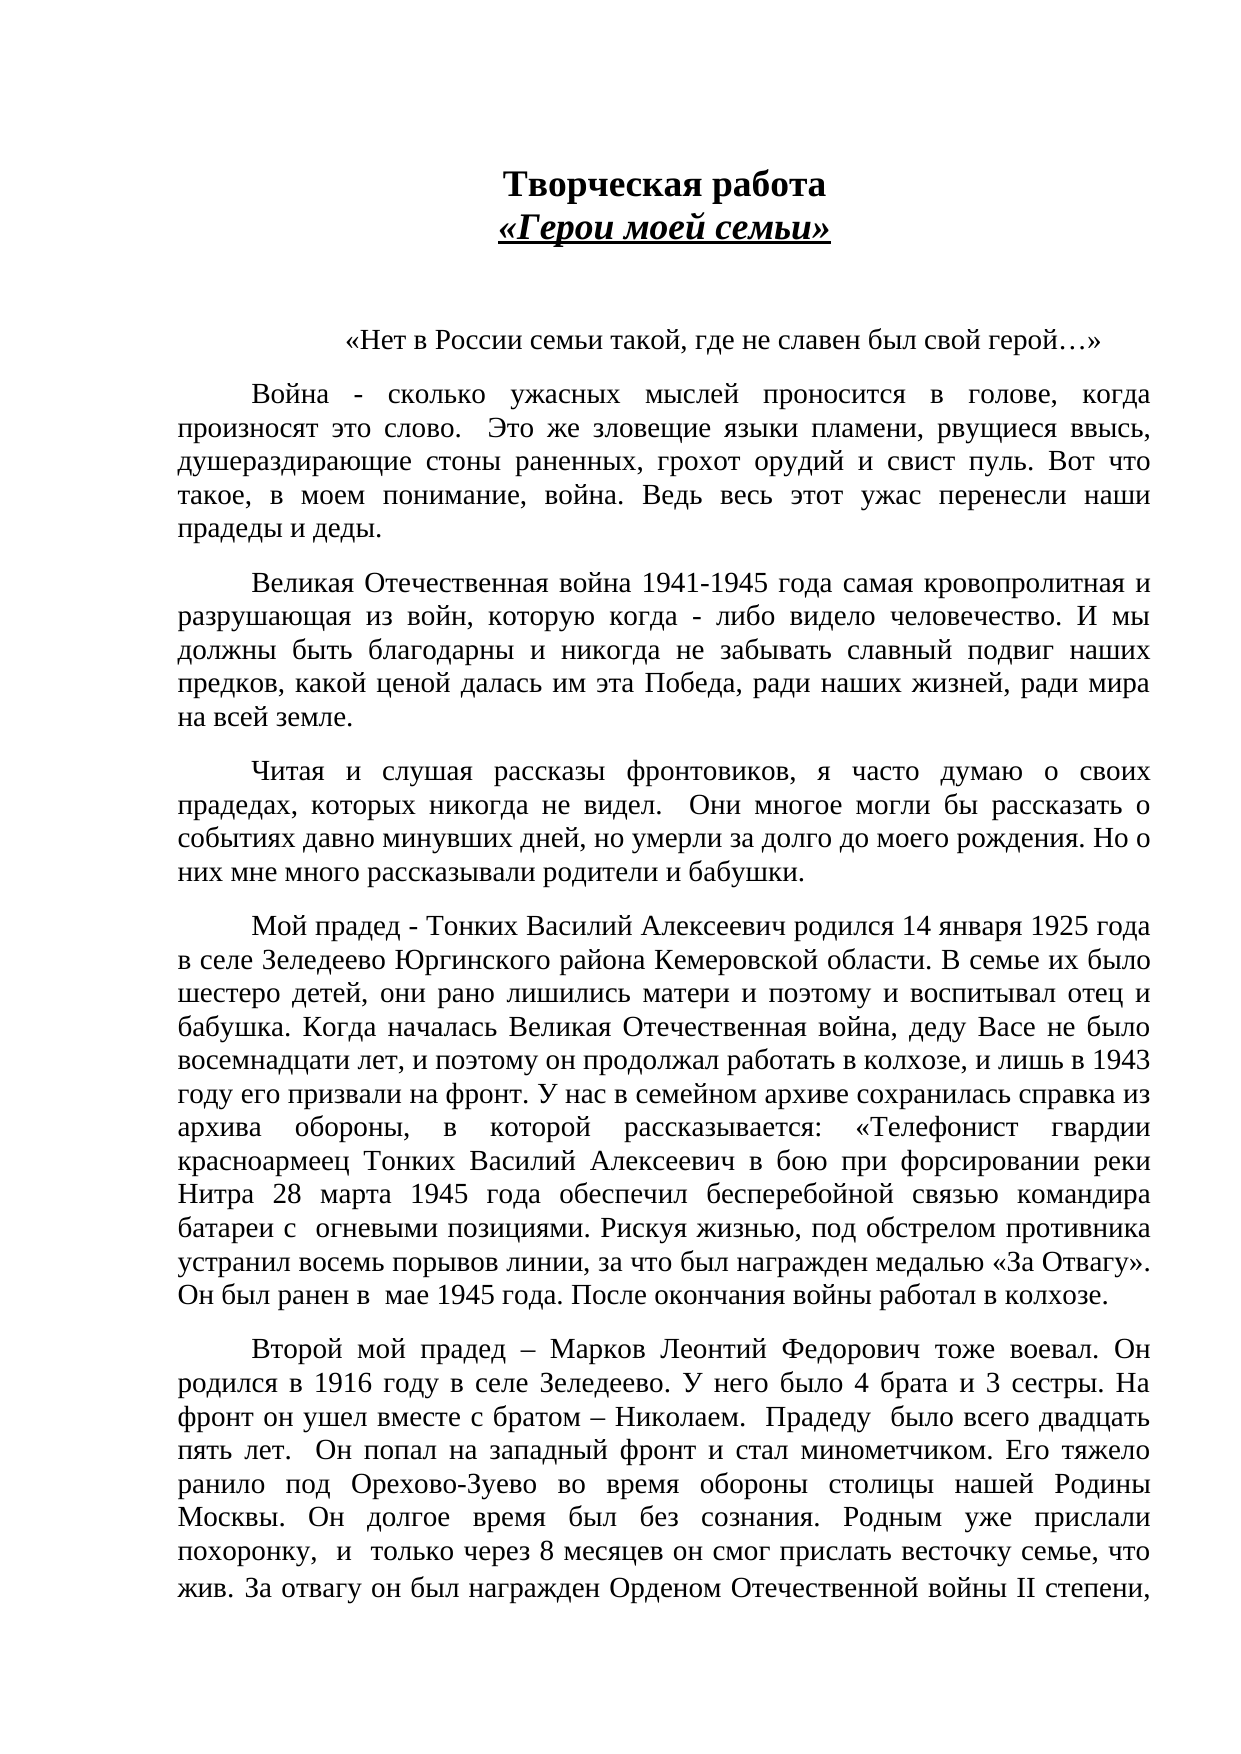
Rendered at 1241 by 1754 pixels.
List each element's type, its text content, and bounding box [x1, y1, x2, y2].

text Великая Отечественная война 1941-1945 года самая кровопролитная и разрушающая из войн, которую когда - либо видело человечество. И мы должны быть благодарны и никогда не забывать славный подвиг наших предков, какой ценой далась им эта Победа, ради наших жизней, ради мира на всей земле. [177, 565, 1152, 732]
text «Герои моей семьи» [177, 204, 1152, 247]
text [177, 1332, 1152, 1605]
text «Нет в России семьи такой, где не славен был свой герой…» [177, 322, 1152, 355]
text Творческая работа [177, 161, 1152, 204]
text Война - сколько ужасных мыслей проносится в голове, когда произносят это слово. Это же зловещие языки пламени, рвущиеся ввысь, душераздирающие стоны раненных, грохот орудий и свист пуль. Вот что такое, в моем понимание, война. Ведь весь этот ужас перенесли наши прадеды и деды. [177, 376, 1152, 544]
text Мой прадед - Тонких Василий Алексеевич родился 14 января 1925 года в селе Зеледеево Юргинского района Кемеровской области. В семье их было шестеро детей, они рано лишились матери и поэтому и воспитывал отец и бабушка. Когда началась Великая Отечественная война, деду Васе не было восемнадцати лет, и поэтому он продолжал работать в колхозе, и лишь в 1943 году его призвали на фронт. У нас в семейном архиве сохранилась справка из архива обороны, в которой рассказывается: «Телефонист гвардии красноармеец Тонких Василий Алексеевич в бою при форсировании реки Нитра 28 марта 1945 года обеспечил бесперебойной связью командира батареи с огневыми позициями. Рискуя жизнью, под обстрелом противника устранил восемь порывов линии, за что был награжден медалью «За Отвагу». Он был ранен в мае 1945 года. После окончания войны работал в колхозе. [177, 908, 1152, 1311]
text Читая и слушая рассказы фронтовиков, я часто думаю о своих прадедах, которых никогда не видел. Они многое могли бы рассказать о событиях давно минувших дней, но умерли за долго до моего рождения. Но о них мне много рассказывали родители и бабушки. [177, 753, 1152, 887]
